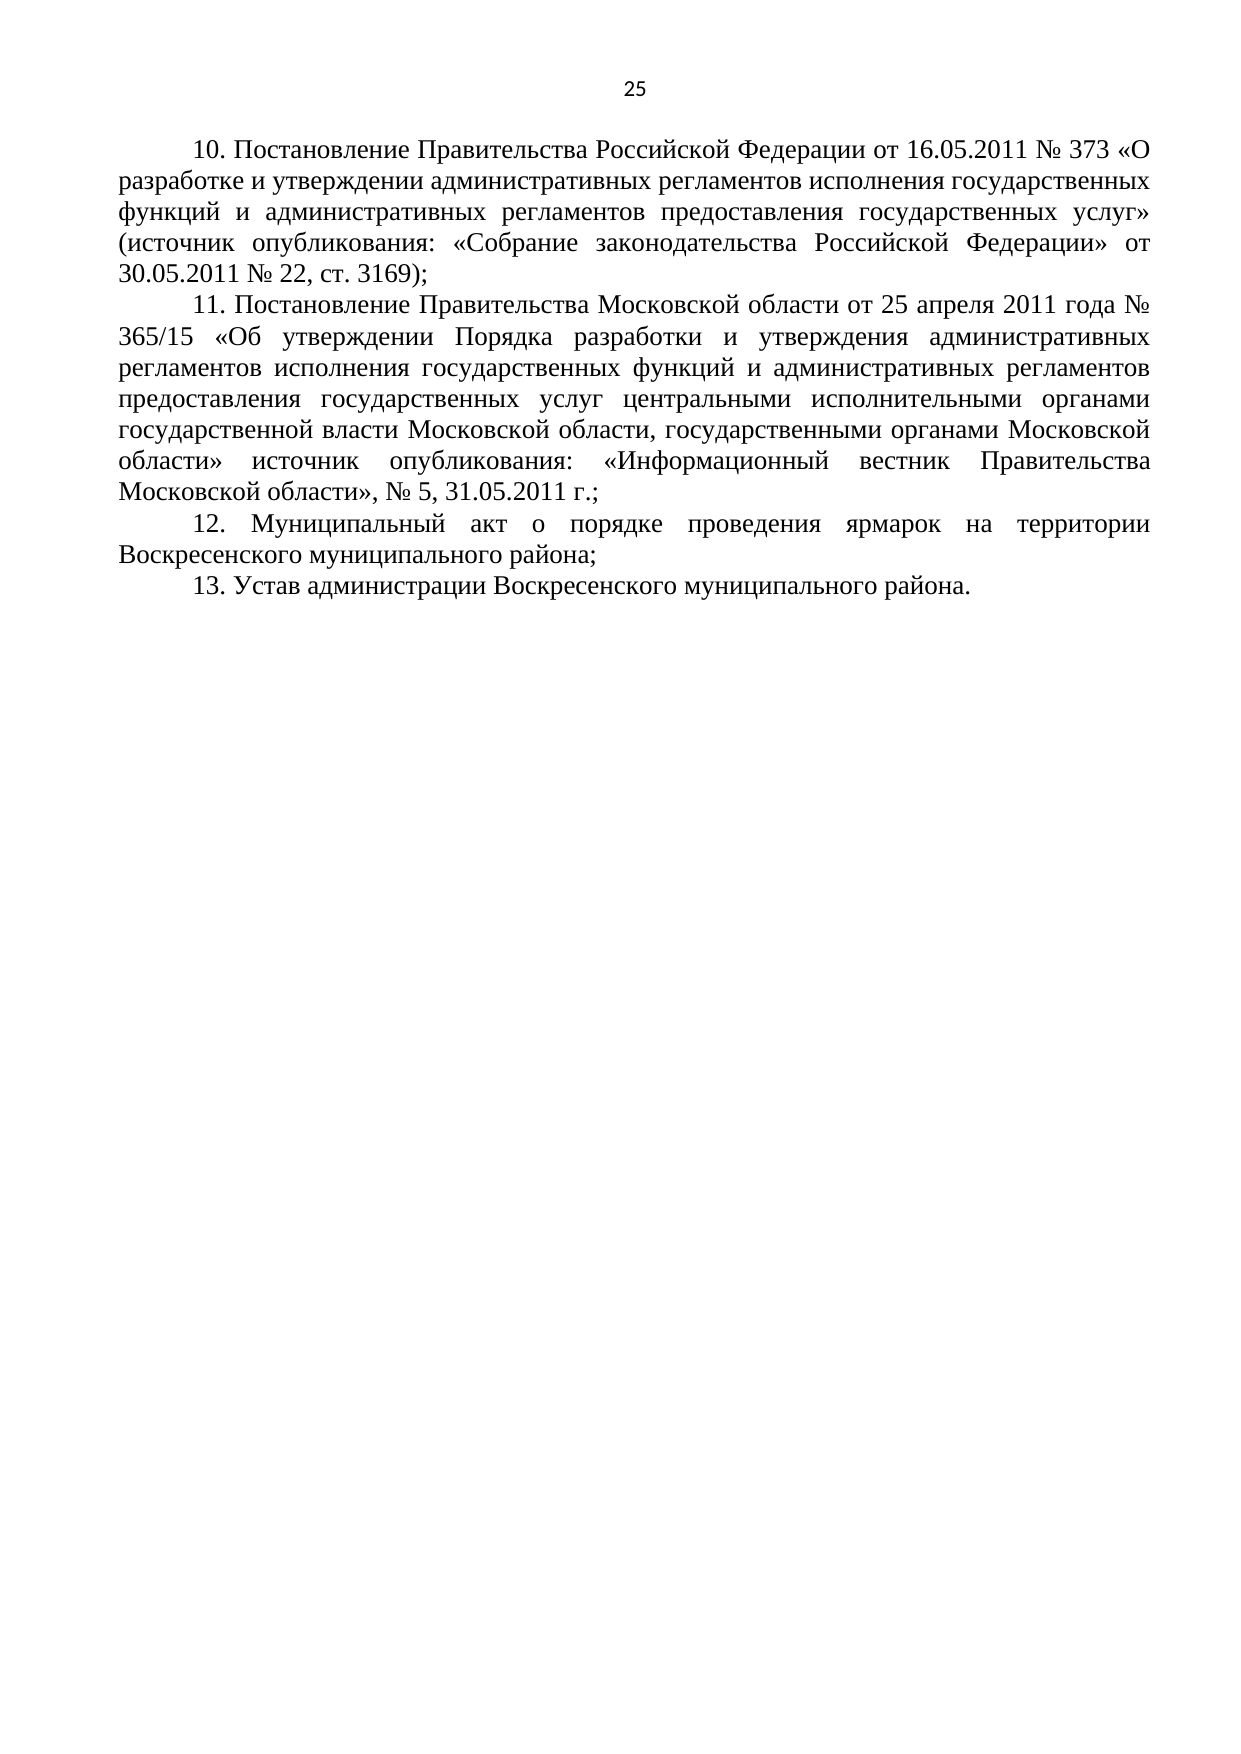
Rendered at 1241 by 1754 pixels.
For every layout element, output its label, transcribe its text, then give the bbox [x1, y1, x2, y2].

text 13. Устав администрации Воскресенского муниципального района. [118, 569, 1152, 600]
text 11. Постановление Правительства Московской области от 25 апреля 2011 года № 365/15 «Об утверждении Порядка разработки и утверждения административных регламентов исполнения государственных функций и административных регламентов предоставления государственных услуг центральными исполнительными органами государственной власти Московской области, государственными органами Московской области» источник опубликования: «Информационный вестник Правительства Московской области», № 5, 31.05.2011 г.; [118, 289, 1152, 507]
text 12. Муниципальный акт о порядке проведения ярмарок на территории Воскресенского муниципального района; [118, 507, 1152, 569]
text 10. Постановление Правительства Российской Федерации от 16.05.2011 № 373 «О разработке и утверждении административных регламентов исполнения государственных функций и административных регламентов предоставления государственных услуг» (источник опубликования: «Собрание законодательства Российской Федерации» от 30.05.2011 № 22, ст. 3169); [118, 133, 1152, 289]
